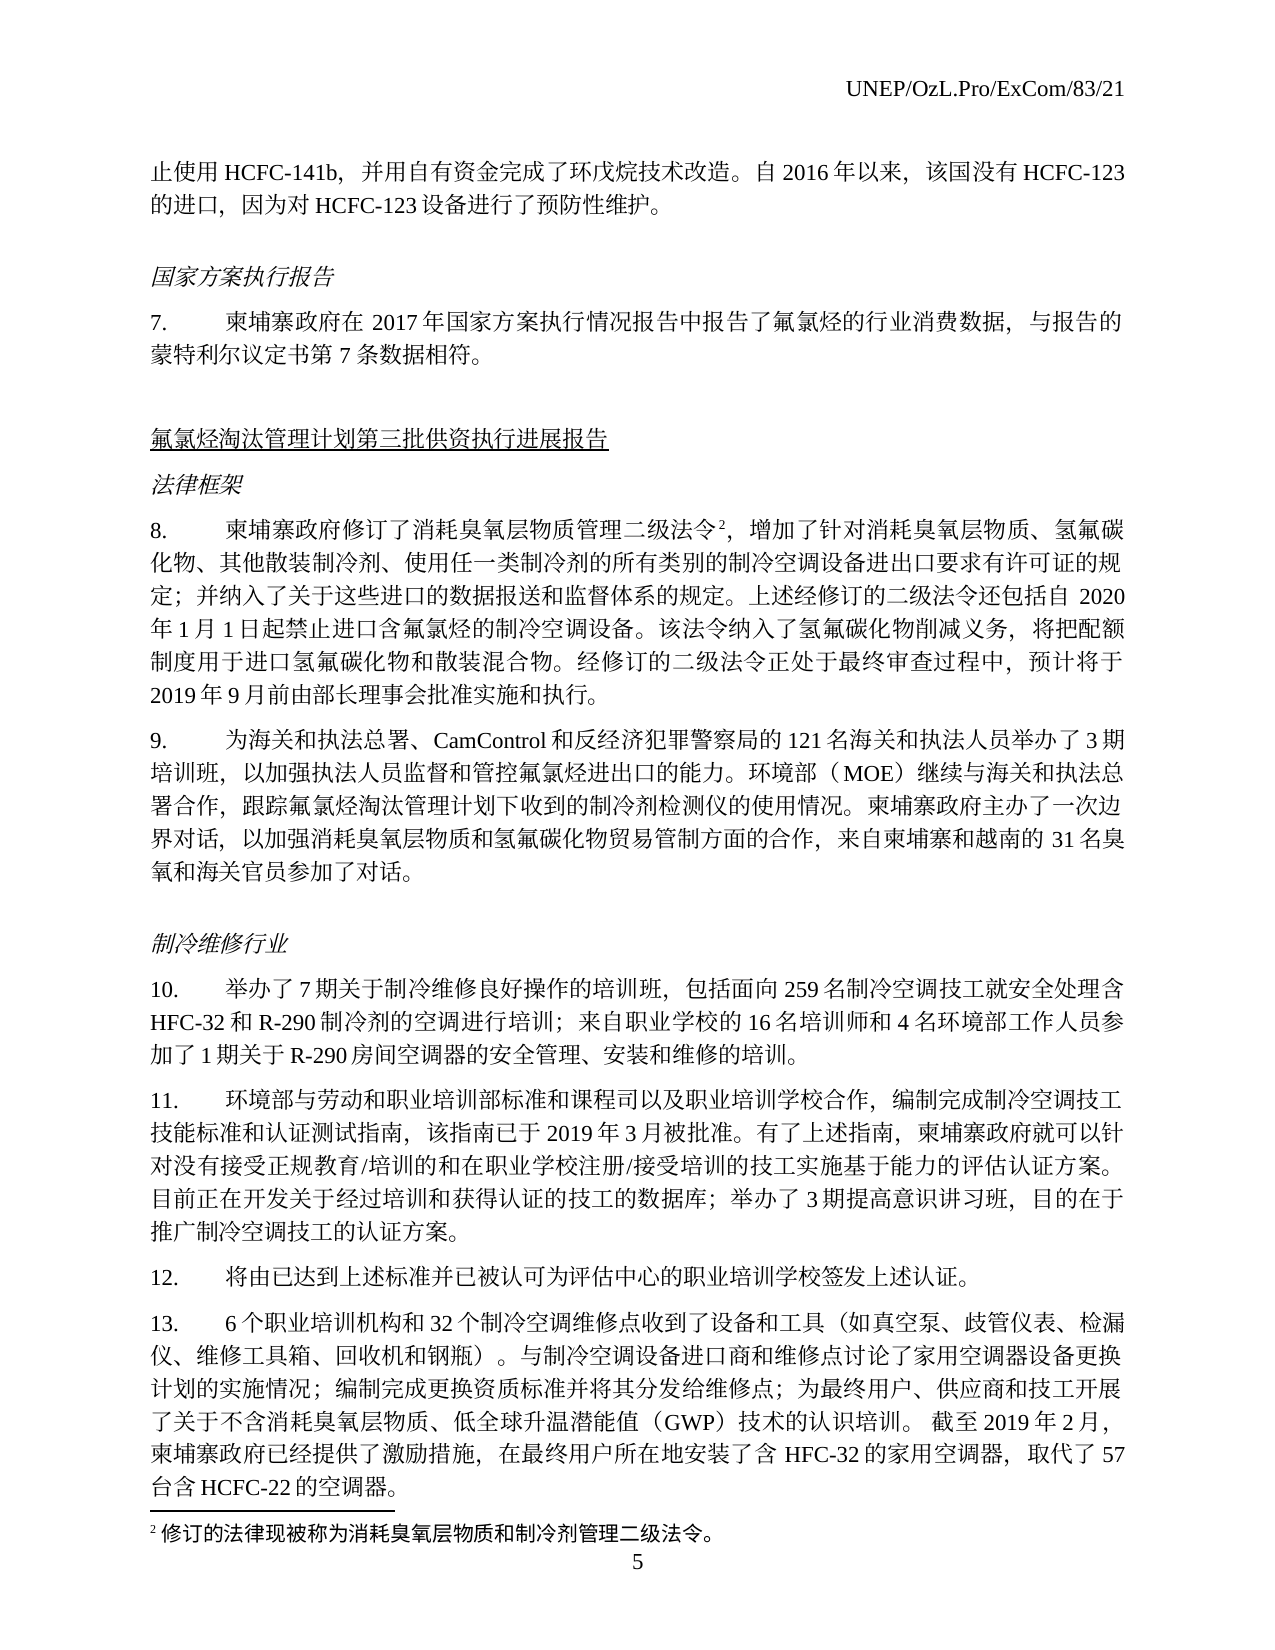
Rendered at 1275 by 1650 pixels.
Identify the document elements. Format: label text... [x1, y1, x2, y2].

text 国家方案执行报告 [150, 259, 1125, 292]
list 柬埔寨政府在 2017年国家方案执行情况报告中报告了氟氯烃的行业消费数据，与报告的蒙特利尔议定书第 7 条数据相符。 [150, 304, 1125, 370]
text 氟氯烃淘汰管理计划第三批供资执行进展报告 [150, 421, 1125, 454]
list 环境部与劳动和职业培训部标准和课程司以及职业培训学校合作，编制完成制冷空调技工技能标准和认证测试指南，该指南已于2019年3月被批准。有了上述指南，柬埔寨政府就可以针对没有接受正规教育/培训的和在职业学校注册/接受培训的技工实施基于能力的评估认证方案。目前正在开发关于经过培训和获得认证的技工的数据库；举办了3期提高意识讲习班，目的在于推广制冷空调技工的认证方案。 [150, 1082, 1125, 1247]
list 为海关和执法总署、CamControl和反经济犯罪警察局的121名海关和执法人员举办了3期培训班，以加强执法人员监督和管控氟氯烃进出口的能力。环境部（MOE）继续与海关和执法总署合作，跟踪氟氯烃淘汰管理计划下收到的制冷剂检测仪的使用情况。柬埔寨政府主办了一次边界对话，以加强消耗臭氧层物质和氢氟碳化物贸易管制方面的合作，来自柬埔寨和越南的31名臭氧和海关官员参加了对话。 [150, 722, 1125, 887]
text 法律框架 [150, 467, 1125, 500]
list 6个职业培训机构和32个制冷空调维修点收到了设备和工具（如真空泵、歧管仪表、检漏仪、维修工具箱、回收机和钢瓶）。与制冷空调设备进口商和维修点讨论了家用空调器设备更换计划的实施情况；编制完成更换资质标准并将其分发给维修点；为最终用户、供应商和技工开展了关于不含消耗臭氧层物质、低全球升温潜能值（GWP）技术的认识培训。 截至2019年2月，柬埔寨政府已经提供了激励措施，在最终用户所在地安装了含HFC-32的家用空调器，取代了57台含HCFC-22的空调器。 [150, 1305, 1125, 1502]
list 将由已达到上述标准并已被认可为评估中心的职业培训学校签发上述认证。 [150, 1259, 1125, 1292]
list 举办了7期关于制冷维修良好操作的培训班，包括面向259名制冷空调技工就安全处理含HFC-32和R-290制冷剂的空调进行培训；来自职业学校的16名培训师和4名环境部工作人员参加了1期关于R-290房间空调器的安全管理、安装和维修的培训。 [150, 971, 1125, 1070]
list 柬埔寨政府修订了消耗臭氧层物质管理二级法令，增加了针对消耗臭氧层物质、氢氟碳化物、其他散装制冷剂、使用任一类制冷剂的所有类别的制冷空调设备进出口要求有许可证的规定；并纳入了关于这些进口的数据报送和监督体系的规定。上述经修订的二级法令还包括自2020年1月1日起禁止进口含氟氯烃的制冷空调设备。该法令纳入了氢氟碳化物削减义务，将把配额制度用于进口氢氟碳化物和散装混合物。经修订的二级法令正处于最终审查过程中，预计将于2019年9月前由部长理事会批准实施和执行。 [150, 512, 1125, 710]
text 制冷维修行业 [150, 926, 1125, 958]
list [150, 154, 1125, 220]
